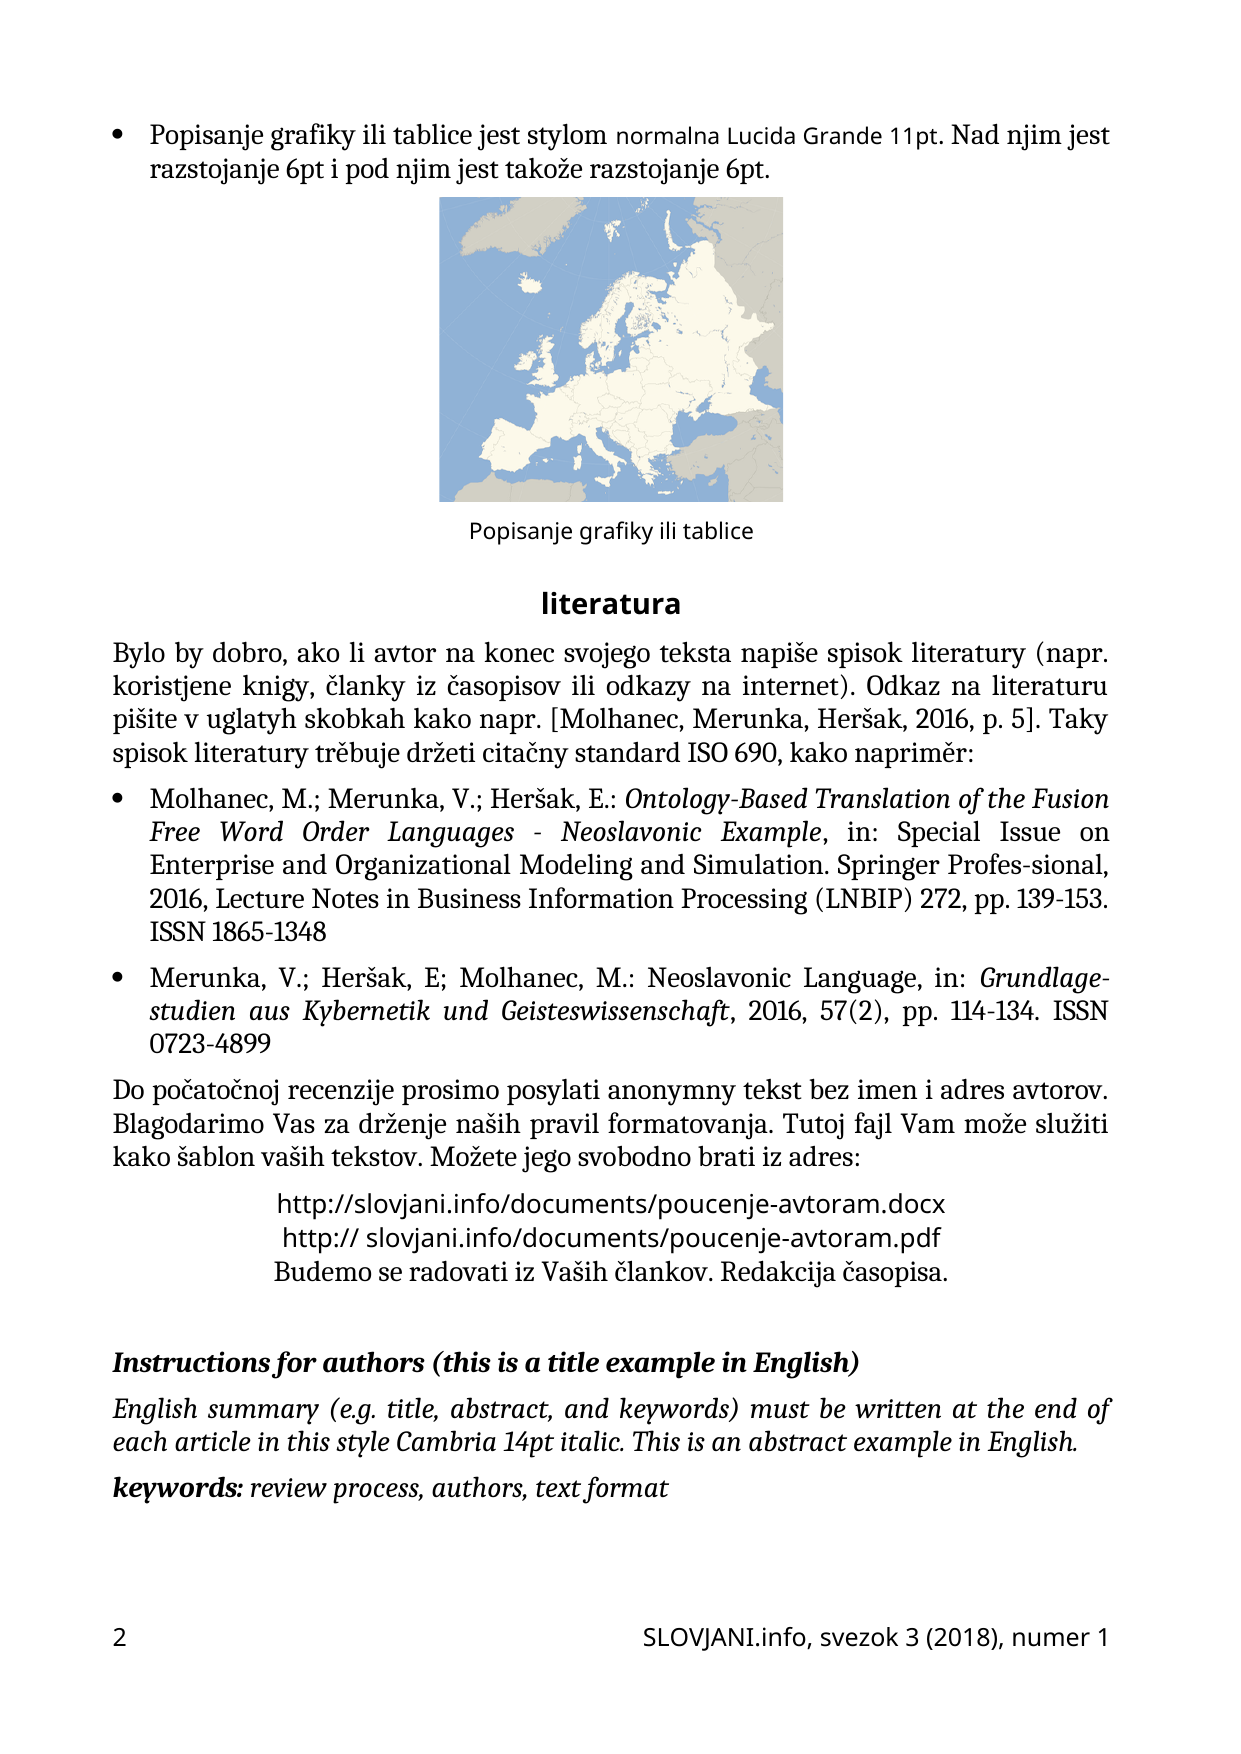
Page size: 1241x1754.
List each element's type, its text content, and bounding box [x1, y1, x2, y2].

text Budemo se radovati iz Vaših člankov. Redakcija časopisa. [112, 1254, 1110, 1288]
subtitle literatura [112, 583, 1110, 623]
list Merunka, V.; Heršak, E; Molhanec, M.: Neoslavonic Language, in: Grundlage-studien aus Kybernetik und Geisteswissenschaft, 2016, 57(2), pp. 114-134. ISSN 0723-4899 [112, 961, 1110, 1061]
text http://slovjani.info/documents/poucenje-avtoram.docx [112, 1186, 1110, 1221]
list Popisanje grafiky ili tablice jest stylom normalna Lucida Grande 11pt. Nad njim jest razstojanje 6pt i pod njim jest takože razstojanje 6pt. [112, 118, 1110, 185]
text Do počatočnoj recenzije prosimo posylati anonymny tekst bez imen i adres avtorov. Blagodarimo Vas za drženje naših pravil formatovanja. Tutoj fajl Vam može služiti kako šablon vaših tekstov. Možete jego svobodno brati iz adres: [112, 1073, 1110, 1173]
text English summary (e.g. title, abstract, and keywords) must be written at the end of each article in this style Cambria 14pt italic. This is an abstract example in English. [112, 1392, 1110, 1458]
text keywords: review process, authors, text format [112, 1471, 1110, 1504]
list Molhanec, M.; Merunka, V.; Heršak, E.: Ontology-Based Translation of the Fusion Free Word Order Languages - Neoslavonic Example, in: Special Issue on Enterprise and Organizational Modeling and Simulation. Springer Profes-sional, 2016, Lecture Notes in Business Information Processing (LNBIP) 272, pp. 139-153. ISSN 1865-1348 [112, 781, 1110, 948]
text http:// slovjani.info/documents/poucenje-avtoram.pdf [112, 1221, 1110, 1254]
picture [439, 197, 784, 502]
text Instructions for authors (this is a title example in English) [112, 1346, 1110, 1379]
text Bylo by dobro, ako li avtor na konec svojego teksta napiše spisok literatury (napr. koristjene knigy, članky iz časopisov ili odkazy na internet). Odkaz na literaturu pišite v uglatyh skobkah kako napr. [Molhanec, Merunka, Heršak, 2016, p. 5]. Taky spisok literatury trěbuje držeti citačny standard ISO 690, kako napriměr: [112, 636, 1110, 769]
text Popisanje grafiky ili tablice [112, 514, 1110, 546]
